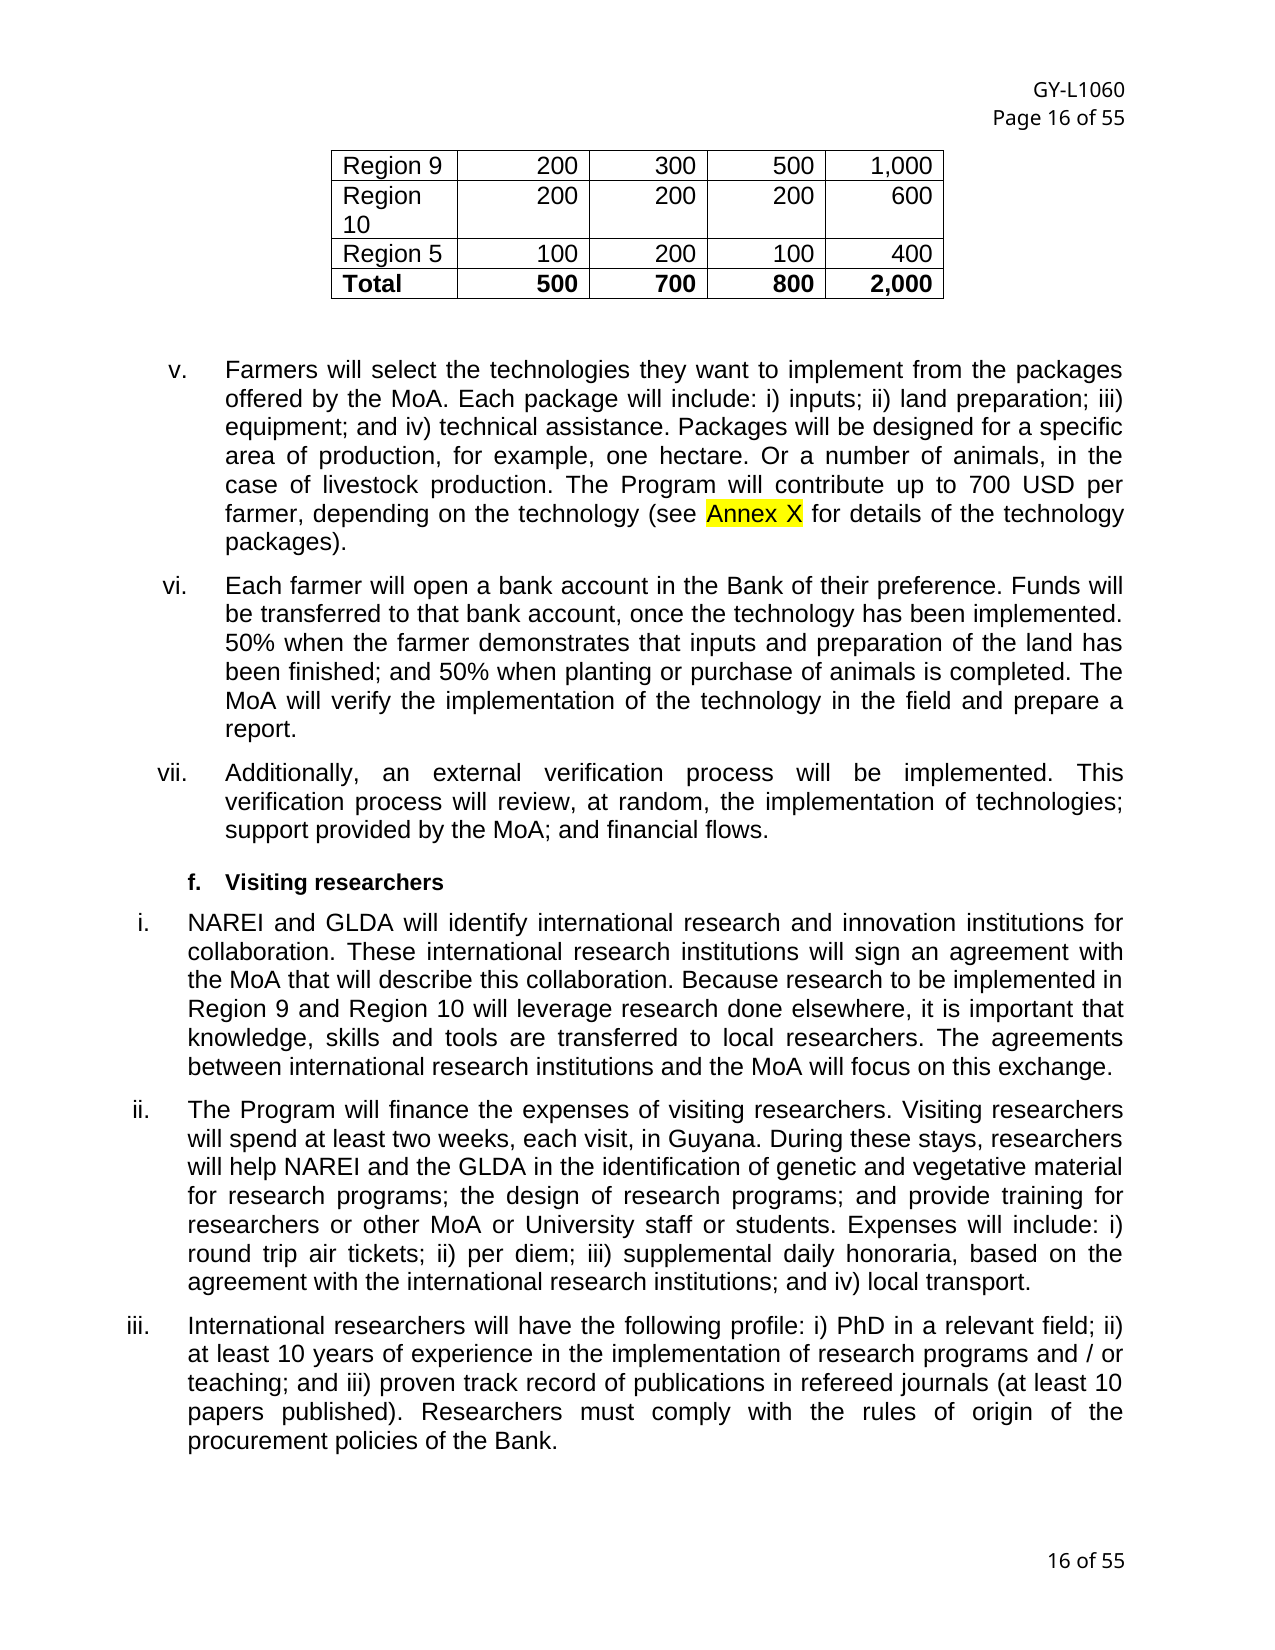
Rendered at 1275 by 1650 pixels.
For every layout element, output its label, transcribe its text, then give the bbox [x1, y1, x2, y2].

table_cell 2,000 [826, 269, 943, 298]
table_cell 200 [458, 151, 589, 180]
table_cell 200 [590, 181, 707, 238]
list Additionally, an external verification process will be implemented. This verification process will review, at random, the implementation of technologies; support provided by the MoA; and financial flows. [187, 758, 1125, 844]
table_cell 100 [458, 239, 589, 268]
list Each farmer will open a bank account in the Bank of their preference. Funds will be transferred to that bank account, once the technology has been implemented. 50% when the farmer demonstrates that inputs and preparation of the land has been finished; and 50% when planting or purchase of animals is completed. The MoA will verify the implementation of the technology in the field and prepare a report. [187, 571, 1125, 743]
table_cell 300 [590, 151, 707, 180]
table_cell 400 [826, 239, 943, 268]
table_cell 1,000 [826, 151, 943, 180]
table_cell Region 10 [332, 181, 457, 238]
table_cell 100 [708, 239, 825, 268]
list Farmers will select the technologies they want to implement from the packages offered by the MoA. Each package will include: i) inputs; ii) land preparation; iii) equipment; and iv) technical assistance. Packages will be designed for a specific area of production, for example, one hectare. Or a number of animals, in the case of livestock production. The Program will contribute up to 700 USD per farmer, depending on the technology (see Annex X for details of the technology packages). [187, 355, 1125, 556]
table_cell Total [332, 269, 457, 298]
list The Program will finance the expenses of visiting researchers. Visiting researchers will spend at least two weeks, each visit, in Guyana. During these stays, researchers will help NAREI and the GLDA in the identification of genetic and vegetative material for research programs; the design of research programs; and provide training for researchers or other MoA or University staff or students. Expenses will include: i) round trip air tickets; ii) per diem; iii) supplemental daily honoraria, based on the agreement with the international research institutions; and iv) local transport. [150, 1095, 1125, 1296]
table_cell 200 [458, 181, 589, 238]
table_cell 800 [708, 269, 825, 298]
table_cell Region 5 [332, 239, 457, 268]
table_cell 500 [458, 269, 589, 298]
list NAREI and GLDA will identify international research and innovation institutions for collaboration. These international research institutions will sign an agreement with the MoA that will describe this collaboration. Because research to be implemented in Region 9 and Region 10 will leverage research done elsewhere, it is important that knowledge, skills and tools are transferred to local researchers. The agreements between international research institutions and the MoA will focus on this exchange. [150, 908, 1125, 1080]
list International researchers will have the following profile: i) PhD in a relevant field; ii) at least 10 years of experience in the implementation of research programs and / or teaching; and iii) proven track record of publications in refereed journals (at least 10 papers published). Researchers must comply with the rules of origin of the procurement policies of the Bank. [150, 1311, 1125, 1454]
table_cell 500 [708, 151, 825, 180]
table_cell 200 [708, 181, 825, 238]
subtitle Visiting researchers [187, 869, 1125, 895]
table_cell 600 [826, 181, 943, 238]
table_cell Region 9 [332, 151, 457, 180]
table_cell 200 [590, 239, 707, 268]
table_cell 700 [590, 269, 707, 298]
